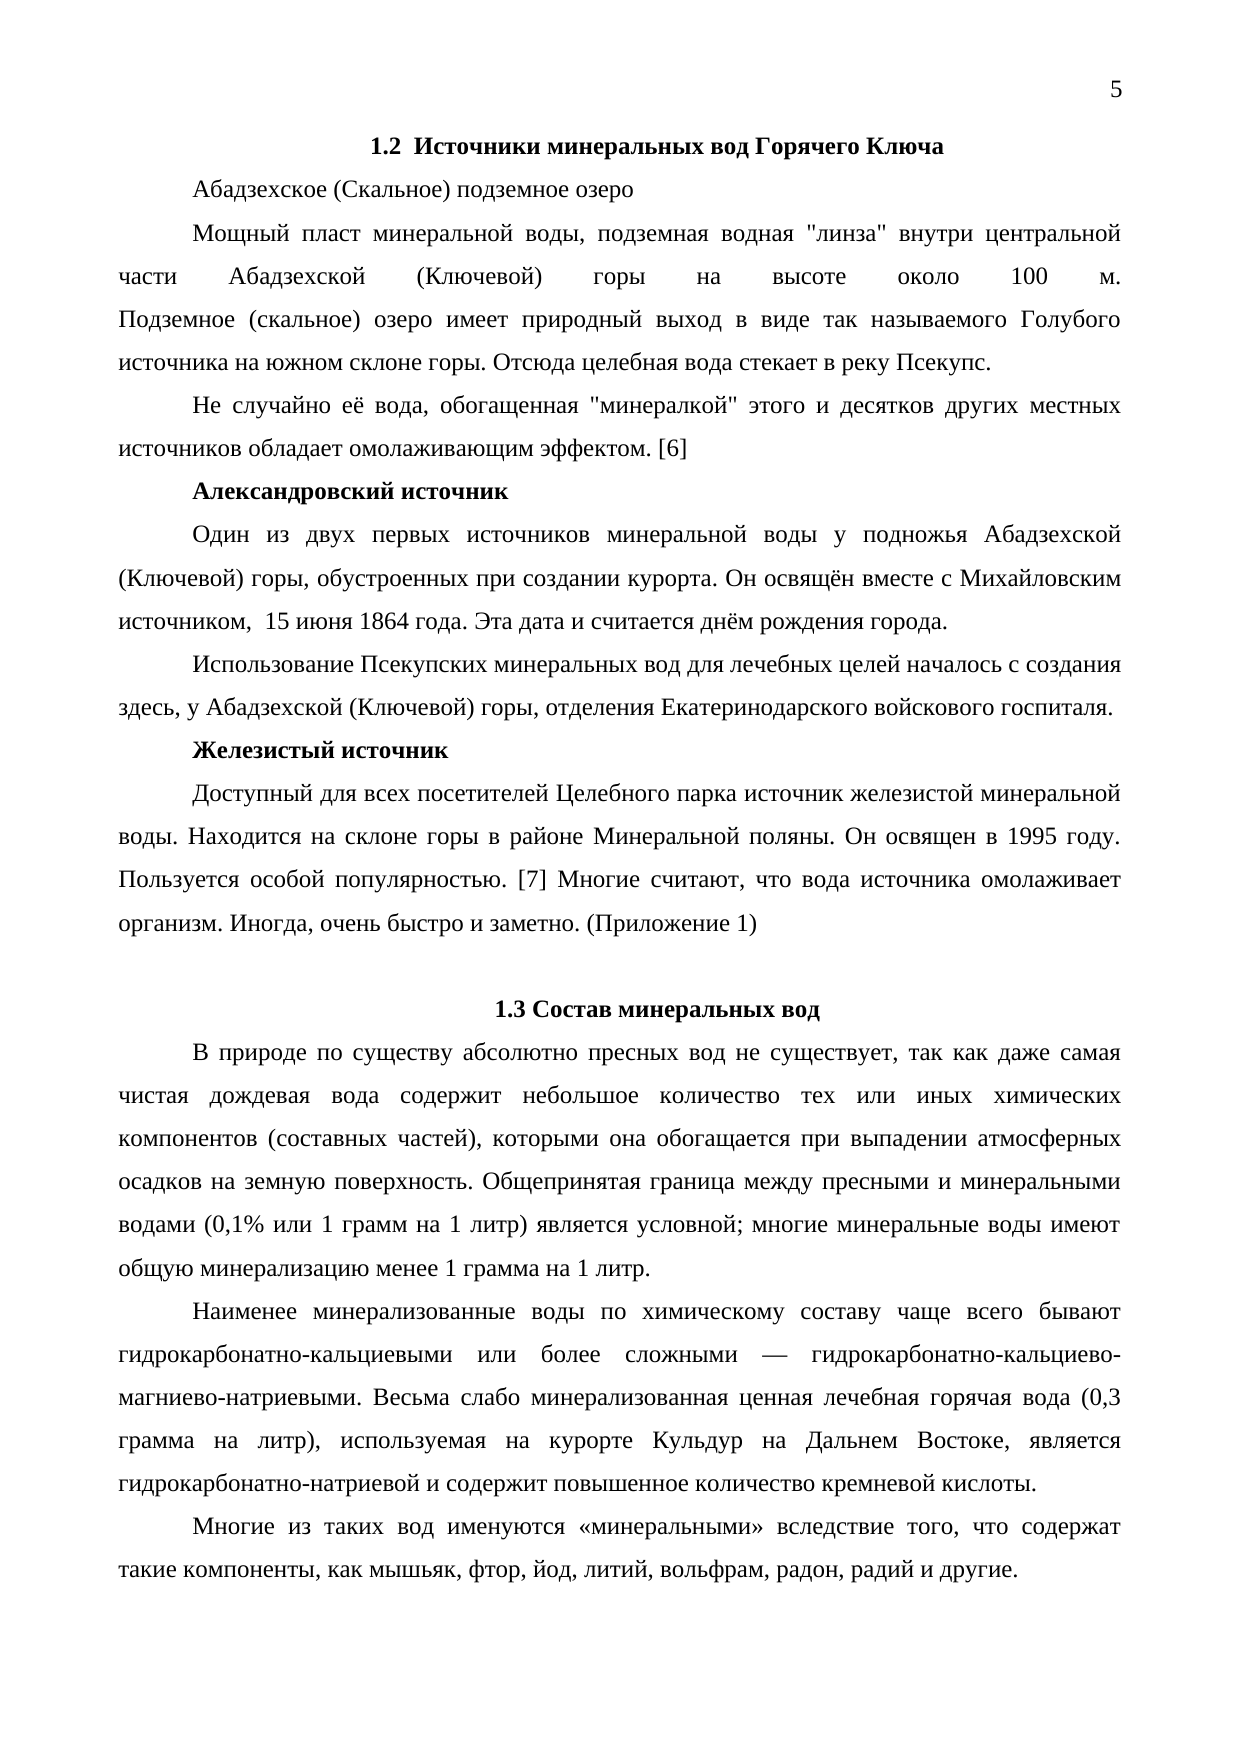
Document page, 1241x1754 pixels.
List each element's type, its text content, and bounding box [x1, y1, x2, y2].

text Абадзехское (Скальное) подземное озеро [118, 174, 1122, 203]
text Железистый источник [118, 735, 1122, 764]
text Многие из таких вод именуются «минеральными» вследствие того, что содержат такие компоненты, как мышьяк, фтор, йод, литий, вольфрам, радон, радий и другие. [118, 1511, 1122, 1583]
text Один из двух первых источников минеральной воды у подножья Абадзехской (Ключевой) горы, обустроенных при создании курорта. Он освящён вместе с Михайловским источником, 15 июня 1864 года. Эта дата и считается днём рождения города. [118, 519, 1122, 634]
text Наименее минерализованные воды по химическому составу чаще всего бывают гидрокарбонатно-кальциевыми или более сложными — гидрокарбонатно-кальциево-магниево-натриевыми. Весьма слабо минерализованная ценная лечебная горячая вода (0,3 грамма на литр), используемая на курорте Кульдур на Дальнем Востоке, является гидрокарбонатно-натриевой и содержит повышенное количество кремневой кислоты. [118, 1296, 1122, 1497]
text В природе по существу абсолютно пресных вод не существует, так как даже самая чистая дождевая вода содержит небольшое количество тех или иных химических компонентов (составных частей), которыми она обогащается при выпадении атмосферных осадков на земную поверхность. Общепринятая граница между пресными и минеральными водами (0,1% или 1 грамм на 1 литр) является условной; многие минеральные воды имеют общую минерализацию менее 1 грамма на 1 литр. [118, 1037, 1122, 1281]
text Доступный для всех посетителей Целебного парка источник железистой минеральной воды. Находится на склоне горы в районе Минеральной поляны. Он освящен в 1995 году. Пользуется особой популярностью. [7] Многие считают, что вода источника омолаживает организм. Иногда, очень быстро и заметно. (Приложение 1) [118, 778, 1122, 936]
text Не случайно её вода, обогащенная "минералкой" этого и десятков других местных источников обладает омолаживающим эффектом. [6] [118, 390, 1122, 462]
text Мощный пласт минеральной воды, подземная водная "линза" внутри центральной части Абадзехской (Ключевой) горы на высоте около . Подземное (скальное) озеро имеет природный выход в виде так называемого Голубого источника на южном склоне горы. Отсюда целебная вода стекает в реку Псекупс. [118, 218, 1122, 376]
text 1.2 Источники минеральных вод Горячего Ключа [118, 131, 1122, 160]
text Александровский источник [118, 476, 1122, 505]
text 1.3 Состав минеральных вод [118, 994, 1122, 1023]
text Использование Псекупских минеральных вод для лечебных целей началось с создания здесь, у Абадзехской (Ключевой) горы, отделения Екатеринодарского войскового госпиталя. [118, 649, 1122, 721]
